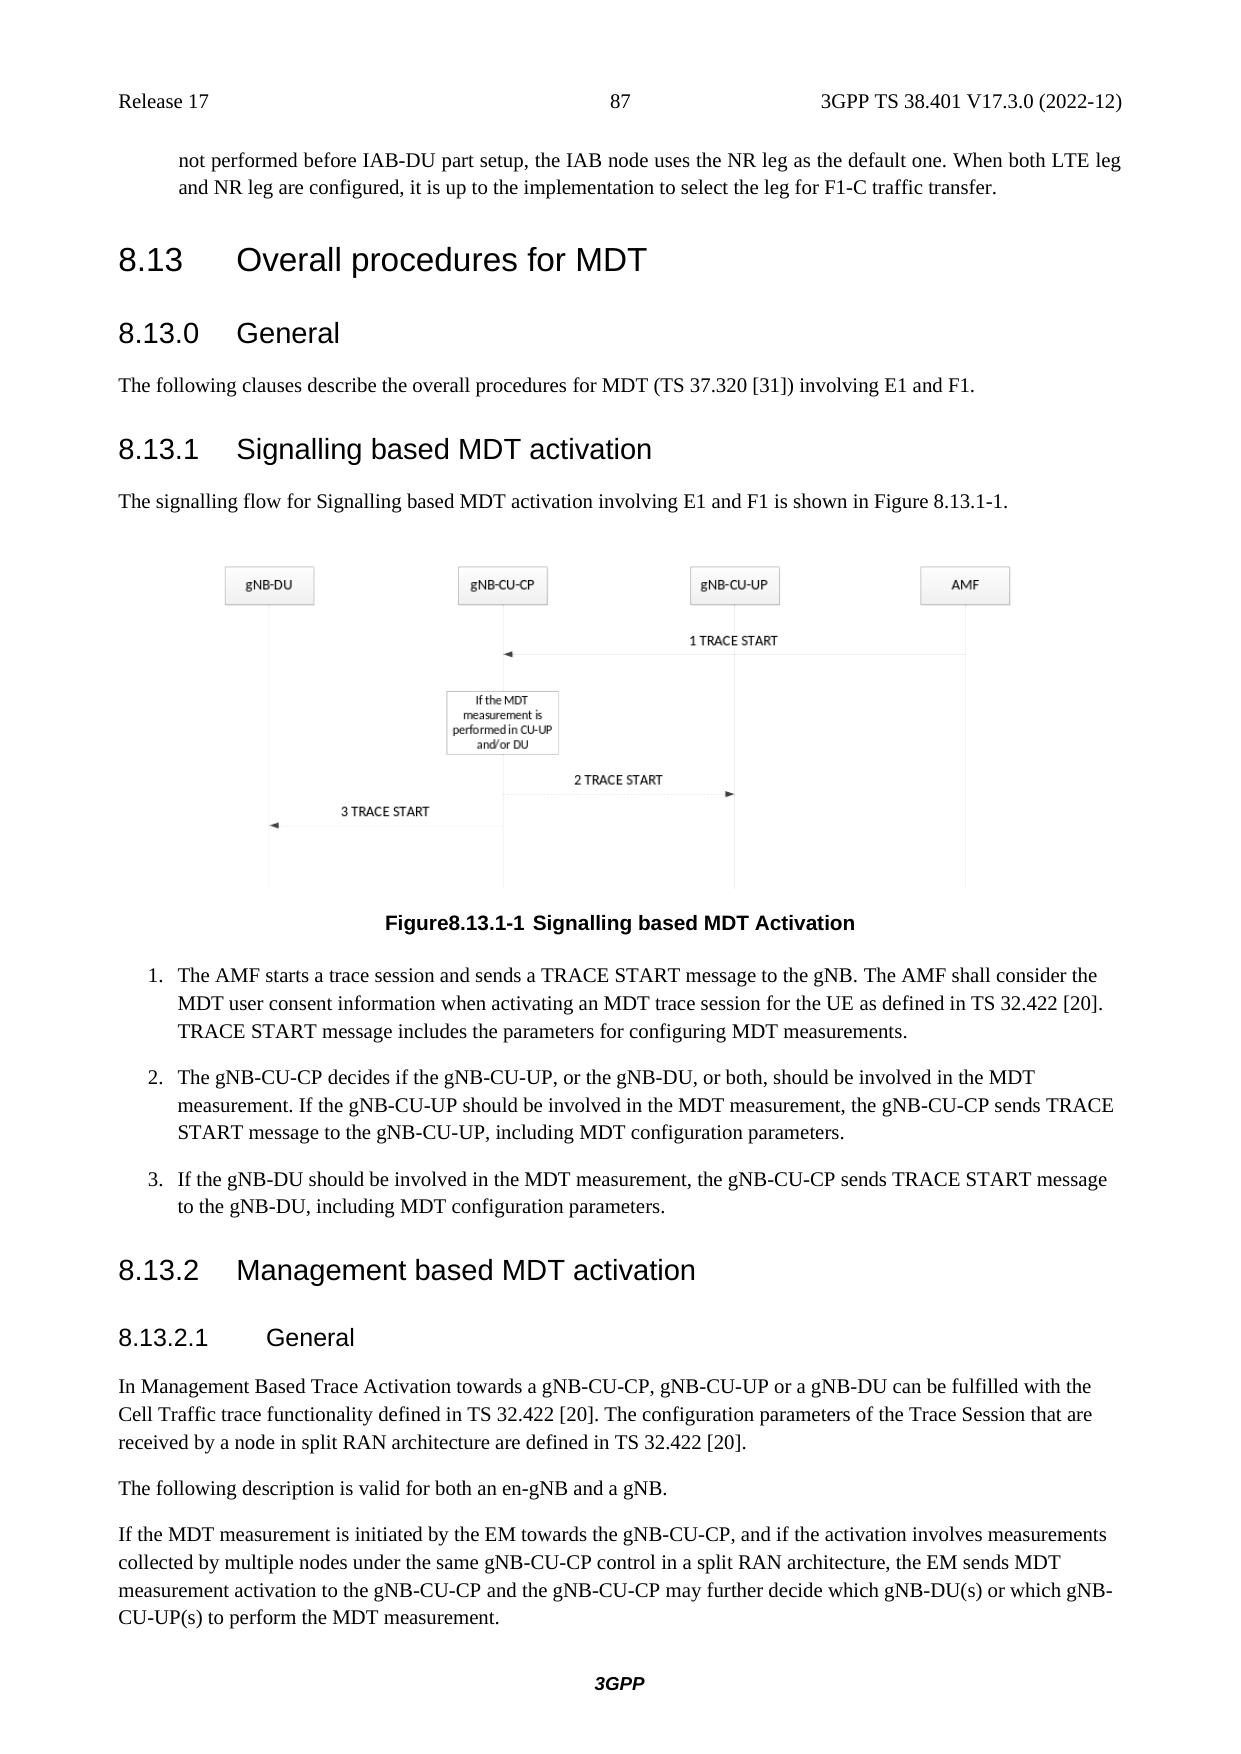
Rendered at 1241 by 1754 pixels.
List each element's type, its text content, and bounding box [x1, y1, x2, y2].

text 1. The AMF starts a trace session and sends a TRACE START message to the gNB. The AMF shall consider the MDT user consent information when activating an MDT trace session for the UE as defined in TS 32.422 [20]. TRACE START message includes the parameters for configuring MDT measurements. [148, 963, 1122, 1043]
text The following clauses describe the overall procedures for MDT (TS 37.320 [31]) involving E1 and F1. [118, 373, 1122, 397]
subtitle 8.13.2 Management based MDT activation [118, 1253, 1122, 1286]
text If the MDT measurement is initiated by the EM towards the gNB-CU-CP, and if the activation involves measurements collected by multiple nodes under the same gNB-CU-CP control in a split RAN architecture, the EM sends MDT measurement activation to the gNB-CU-CP and the gNB-CU-CP may further decide which gNB-DU(s) or which gNB-CU-UP(s) to perform the MDT measurement. [118, 1522, 1122, 1629]
subtitle 8.13 Overall procedures for MDT [118, 240, 1122, 279]
text 2. The gNB-CU-CP decides if the gNB-CU-UP, or the gNB-DU, or both, should be involved in the MDT measurement. If the gNB-CU-UP should be involved in the MDT measurement, the gNB-CU-CP sends TRACE START message to the gNB-CU-UP, including MDT configuration parameters. [148, 1065, 1122, 1144]
text The following description is valid for both an en-gNB and a gNB. [118, 1476, 1122, 1500]
subtitle 8.13.2.1 General [118, 1323, 1122, 1351]
text Figure8.13.1-1 Signalling based MDT Activation [118, 911, 1122, 935]
subtitle 8.13.1 Signalling based MDT activation [118, 432, 1122, 465]
text The signalling flow for Signalling based MDT activation involving E1 and F1 is shown in Figure 8.13.1-1. [118, 489, 1122, 513]
text In Management Based Trace Activation towards a gNB-CU-CP, gNB-CU-UP or a gNB-DU can be fulfilled with the Cell Traffic trace functionality defined in TS 32.422 [20]. The configuration parameters of the Trace Session that are received by a node in split RAN architecture are defined in TS 32.422 [20]. [118, 1374, 1122, 1454]
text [178, 147, 1122, 199]
text 3. If the gNB-DU should be involved in the MDT measurement, the gNB-CU-CP sends TRACE START message to the gNB-DU, including MDT configuration parameters. [148, 1166, 1122, 1218]
subtitle 8.13.0 General [118, 316, 1122, 349]
